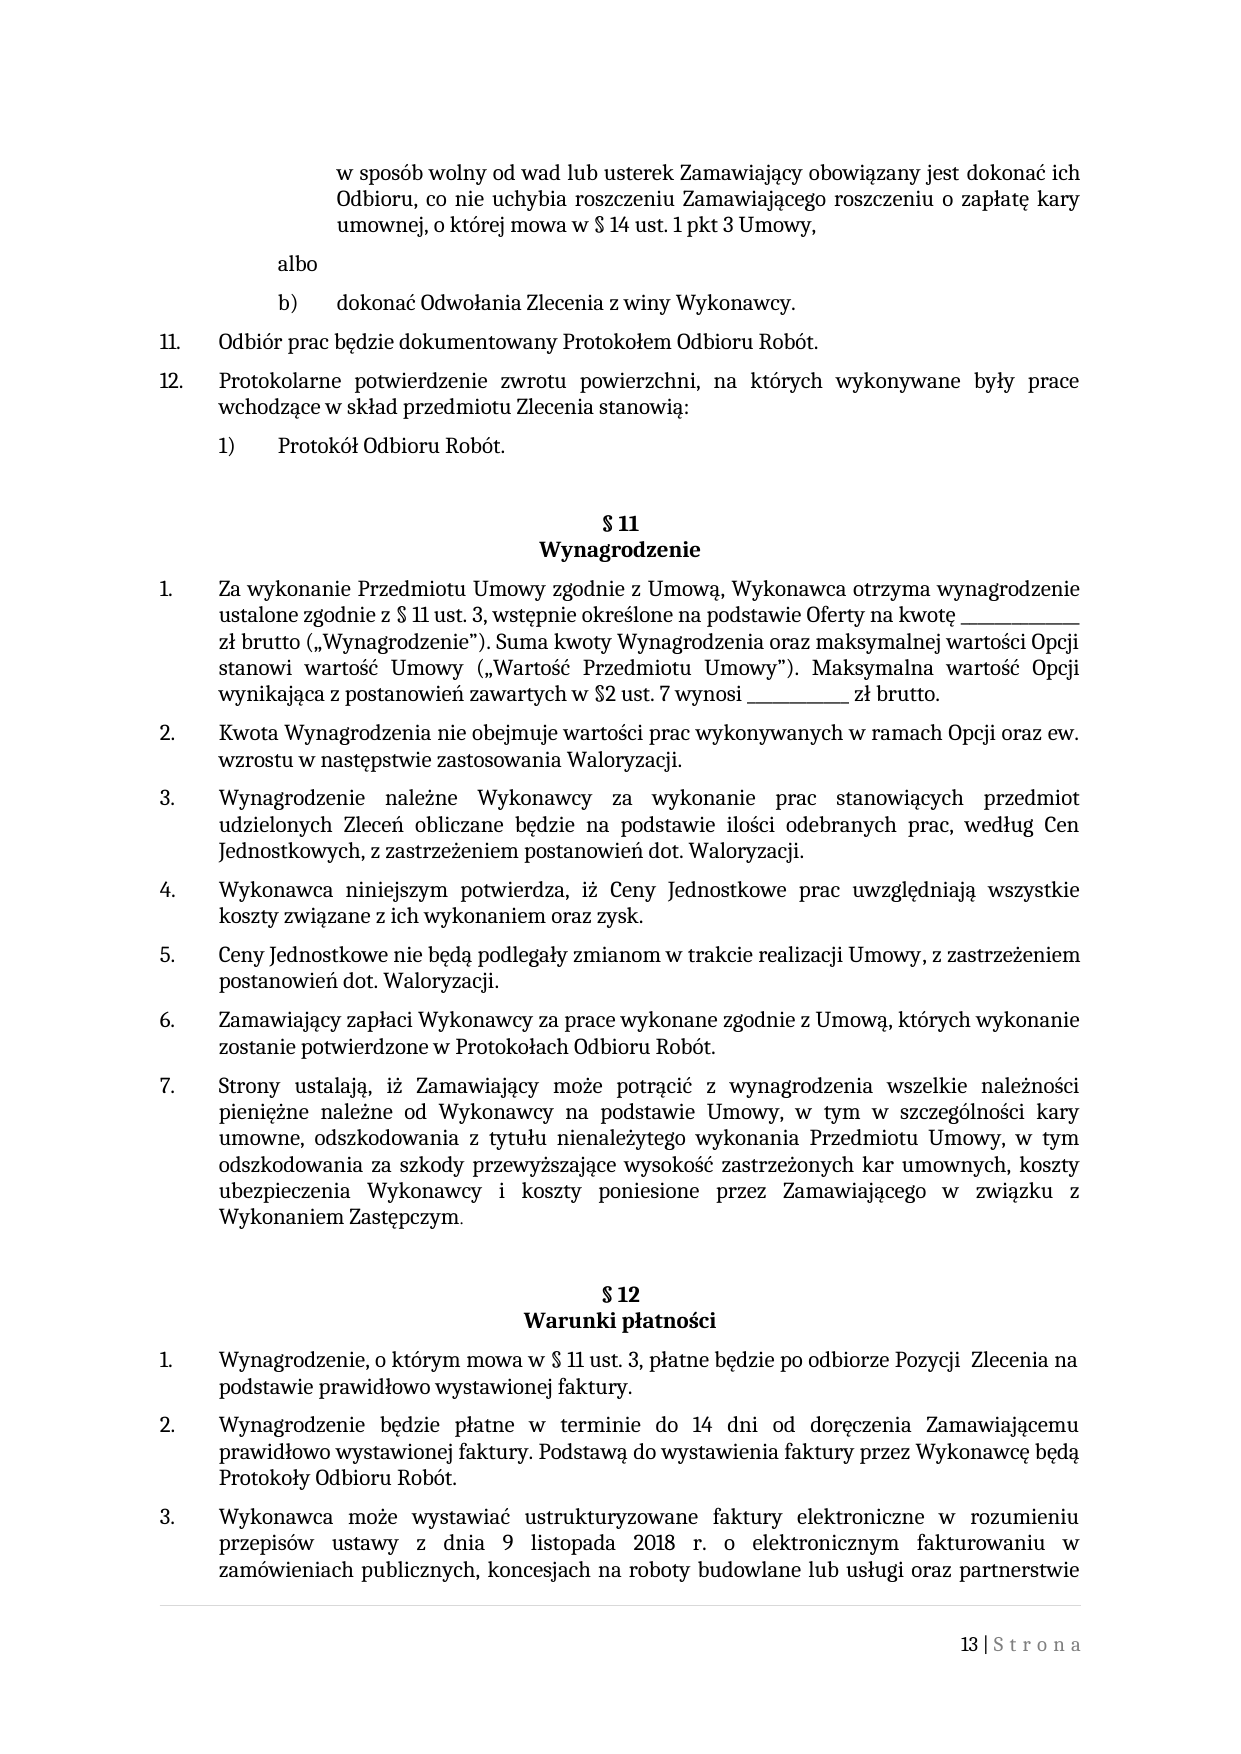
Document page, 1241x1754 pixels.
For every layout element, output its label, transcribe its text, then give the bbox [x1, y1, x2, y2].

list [159, 1504, 1081, 1583]
text b) dokonać Odwołania Zlecenia z winy Wykonawcy. [278, 290, 1081, 316]
list Strony ustalają, iż Zamawiający może potrącić z wynagrodzenia wszelkie należności pieniężne należne od Wykonawcy na podstawie Umowy, w tym w szczególności kary umowne, odszkodowania z tytułu nienależytego wykonania Przedmiotu Umowy, w tym odszkodowania za szkody przewyższające wysokość zastrzeżonych kar umownych, koszty ubezpieczenia Wykonawcy i koszty poniesione przez Zamawiającego w związku z Wykonaniem Zastępczym. [159, 1072, 1081, 1231]
list Ceny Jednostkowe nie będą podlegały zmianom w trakcie realizacji Umowy, z zastrzeżeniem postanowień dot. Waloryzacji. [159, 942, 1081, 995]
list Wynagrodzenie będzie płatne w terminie do 14 dni od doręczenia Zamawiającemu prawidłowo wystawionej faktury. Podstawą do wystawienia faktury przez Wykonawcę będą Protokoły Odbioru Robót. [159, 1412, 1081, 1491]
list Wynagrodzenie należne Wykonawcy za wykonanie prac stanowiących przedmiot udzielonych Zleceń obliczane będzie na podstawie ilości odebranych prac, według Cen Jednostkowych, z zastrzeżeniem postanowień dot. Waloryzacji. [159, 785, 1081, 864]
text § 11 Wynagrodzenie [159, 511, 1081, 563]
text 1) Protokół Odbioru Robót. [218, 433, 1081, 459]
list Odbiór prac będzie dokumentowany Protokołem Odbioru Robót. [159, 329, 1081, 355]
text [278, 159, 1081, 238]
list Kwota Wynagrodzenia nie obejmuje wartości prac wykonywanych w ramach Opcji oraz ew. wzrostu w następstwie zastosowania Waloryzacji. [159, 720, 1081, 773]
text § 12 Warunki płatności [159, 1282, 1081, 1334]
list Za wykonanie Przedmiotu Umowy zgodnie z Umową, Wykonawca otrzyma wynagrodzenie ustalone zgodnie z § 11 ust. 3, wstępnie określone na podstawie Oferty na kwotę ______________ zł brutto („Wynagrodzenie”). Suma kwoty Wynagrodzenia oraz maksymalnej wartości Opcji stanowi wartość Umowy („Wartość Przedmiotu Umowy”). Maksymalna wartość Opcji wynikająca z postanowień zawartych w §2 ust. 7 wynosi ____________ zł brutto. [159, 576, 1081, 707]
text albo [278, 251, 1081, 277]
list Wykonawca niniejszym potwierdza, iż Ceny Jednostkowe prac uwzględniają wszystkie koszty związane z ich wykonaniem oraz zysk. [159, 877, 1081, 929]
list Zamawiający zapłaci Wykonawcy za prace wykonane zgodnie z Umową, których wykonanie zostanie potwierdzone w Protokołach Odbioru Robót. [159, 1007, 1081, 1060]
list Protokolarne potwierdzenie zwrotu powierzchni, na których wykonywane były prace wchodzące w skład przedmiotu Zlecenia stanowią: [159, 368, 1081, 420]
list Wynagrodzenie, o którym mowa w § 11 ust. 3, płatne będzie po odbiorze Pozycji Zlecenia na podstawie prawidłowo wystawionej faktury. [159, 1347, 1081, 1400]
